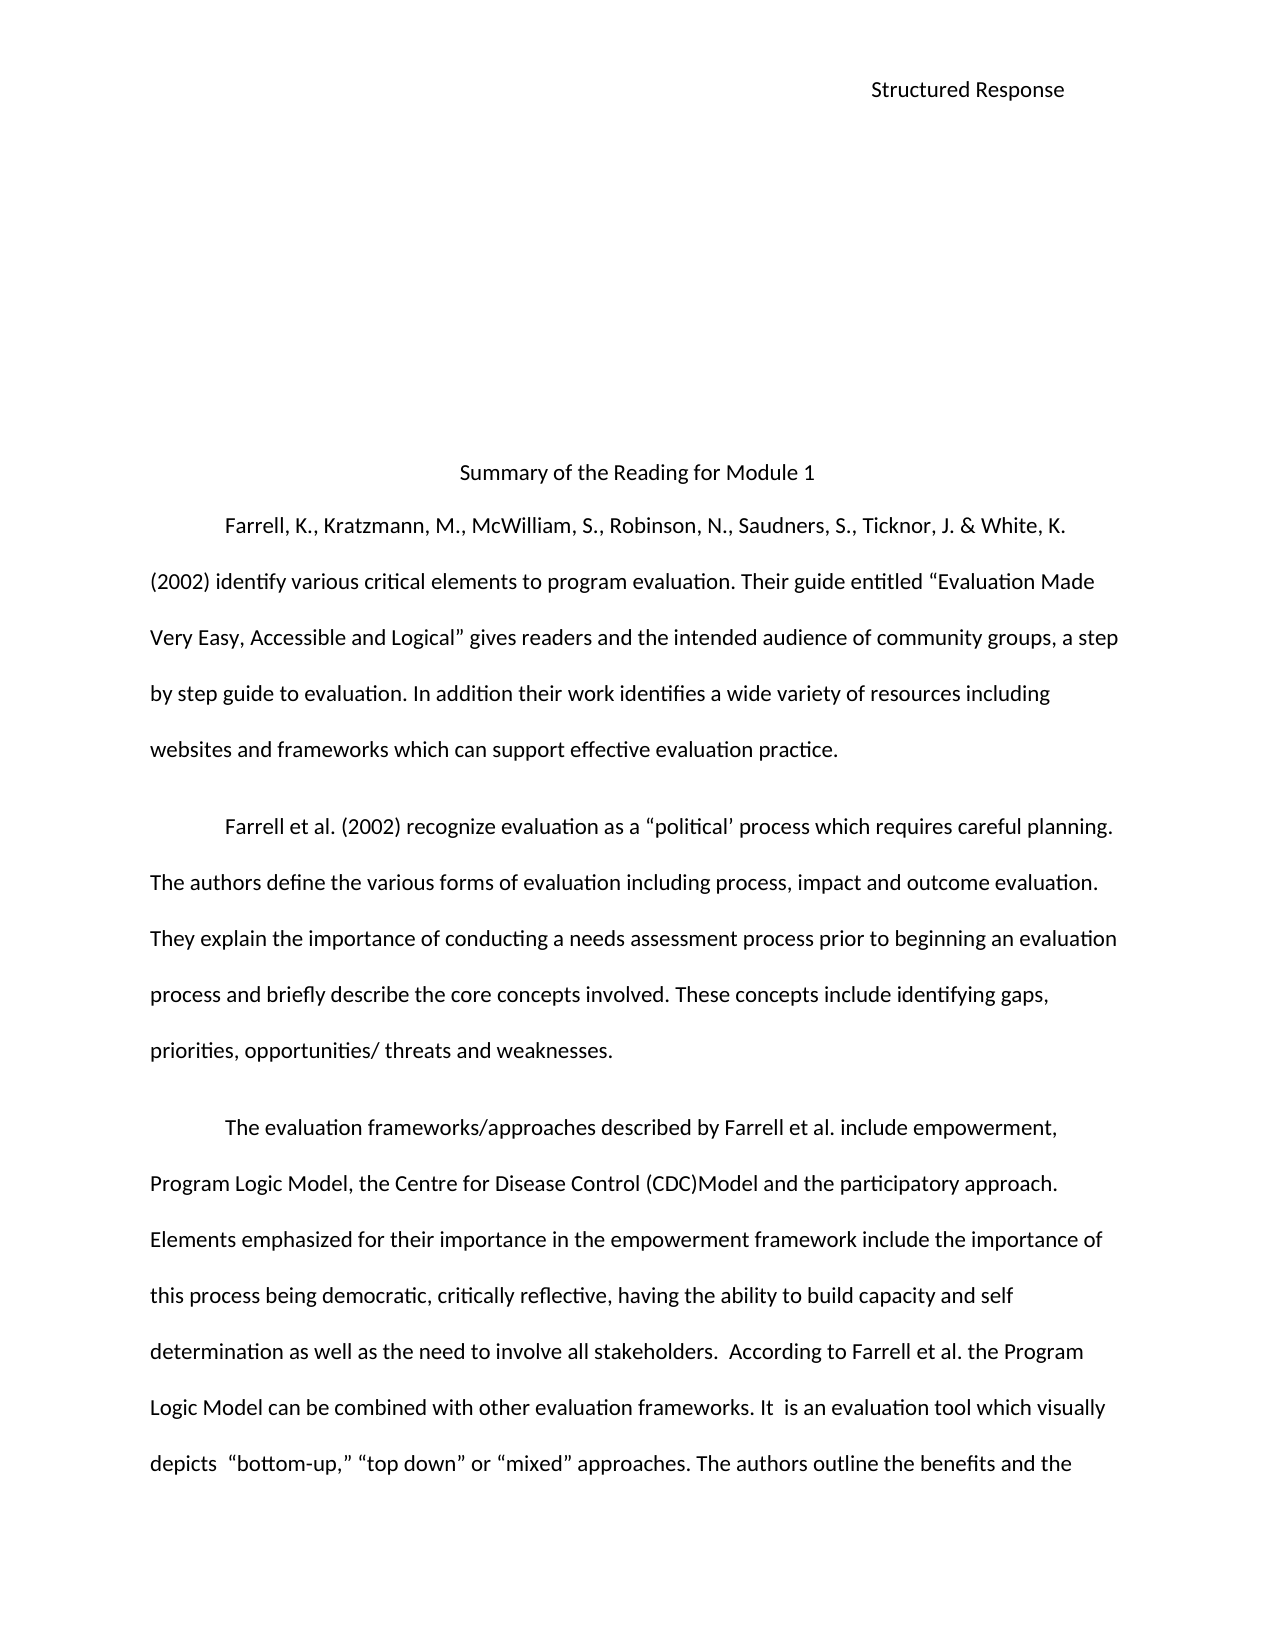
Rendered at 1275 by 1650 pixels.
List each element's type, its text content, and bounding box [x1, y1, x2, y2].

text Farrell et al. (2002) recognize evaluation as a “political’ process which requires careful planning. The authors define the various forms of evaluation including process, impact and outcome evaluation. They explain the importance of conducting a needs assessment process prior to beginning an evaluation process and briefly describe the core concepts involved. These concepts include identifying gaps, priorities, opportunities/ threats and weaknesses. [150, 812, 1125, 1064]
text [150, 1113, 1125, 1478]
text Summary of the Reading for Module 1 [150, 458, 1125, 486]
text Farrell, K., Kratzmann, M., McWilliam, S., Robinson, N., Saudners, S., Ticknor, J. & White, K. (2002) identify various critical elements to program evaluation. Their guide entitled “Evaluation Made Very Easy, Accessible and Logical” gives readers and the intended audience of community groups, a step by step guide to evaluation. In addition their work identifies a wide variety of resources including websites and frameworks which can support effective evaluation practice. [150, 511, 1125, 763]
